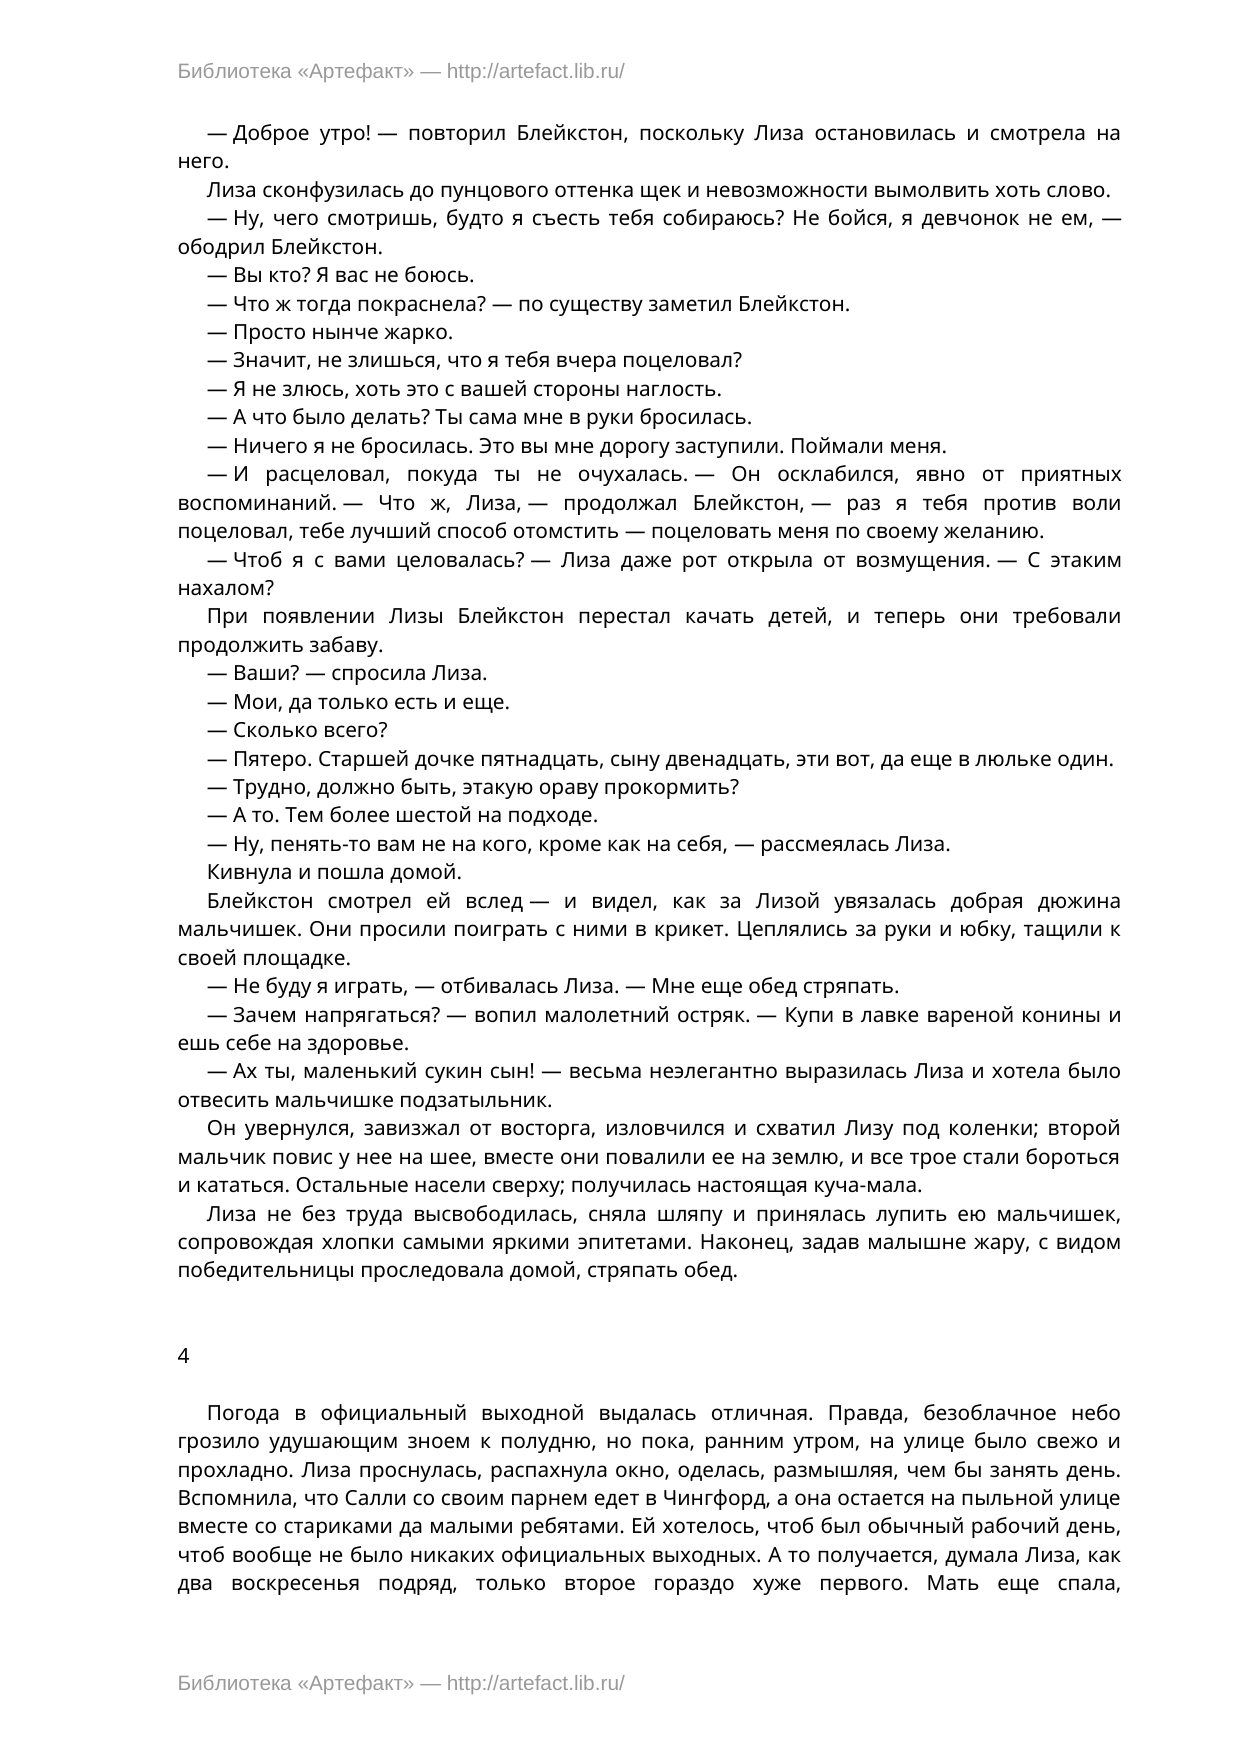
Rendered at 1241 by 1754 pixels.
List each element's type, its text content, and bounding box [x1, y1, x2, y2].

text — Не буду я играть, — отбивалась Лиза. — Мне еще обед стряпать. [177, 971, 1122, 1000]
text Лиза не без труда высвободилась, сняла шляпу и принялась лупить ею мальчишек, сопровождая хлопки самыми яркими эпитетами. Наконец, задав малышне жару, с видом победительницы проследовала домой, стряпать обед. [177, 1199, 1122, 1284]
text — Ничего я не бросилась. Это вы мне дорогу заступили. Поймали меня. [177, 431, 1122, 459]
text — Ваши? — спросила Лиза. [177, 658, 1122, 687]
text — Вы кто? Я вас не боюсь. [177, 260, 1122, 289]
text — Доброе утро! — повторил Блейкстон, поскольку Лиза остановилась и смотрела на него. [177, 118, 1122, 175]
text При появлении Лизы Блейкстон перестал качать детей, и теперь они требовали продолжить забаву. [177, 602, 1122, 658]
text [177, 1398, 1122, 1597]
text — А то. Тем более шестой на подходе. [177, 801, 1122, 829]
text Лиза сконфузилась до пунцового оттенка щек и невозможности вымолвить хоть слово. [177, 175, 1122, 203]
text Он увернулся, завизжал от восторга, изловчился и схватил Лизу под коленки; второй мальчик повис у нее на шее, вместе они повалили ее на землю, и все трое стали бороться и кататься. Остальные насели сверху; получилась настоящая куча-мала. [177, 1113, 1122, 1199]
text — Пятеро. Старшей дочке пятнадцать, сыну двенадцать, эти вот, да еще в люльке один. [177, 744, 1122, 772]
text — Ну, пенять-то вам не на кого, кроме как на себя, — рассмеялась Лиза. [177, 829, 1122, 857]
text — И расцеловал, покуда ты не очухалась. — Он осклабился, явно от приятных воспоминаний. — Что ж, Лиза, — продолжал Блейкстон, — раз я тебя против воли поцеловал, тебе лучший способ отомстить — поцеловать меня по своему желанию. [177, 459, 1122, 545]
text — Мои, да только есть и еще. [177, 687, 1122, 715]
text Блейкстон смотрел ей вслед — и видел, как за Лизой увязалась добрая дюжина мальчишек. Они просили поиграть с ними в крикет. Цеплялись за руки и юбку, тащили к своей площадке. [177, 886, 1122, 971]
text — Что ж тогда покраснела? — по существу заметил Блейкстон. [177, 289, 1122, 317]
text — Зачем напрягаться? — вопил малолетний остряк. — Купи в лавке вареной конины и ешь себе на здоровье. [177, 1000, 1122, 1057]
text — Значит, не злишься, что я тебя вчера поцеловал? [177, 346, 1122, 374]
text — Трудно, должно быть, этакую ораву прокормить? [177, 772, 1122, 801]
text — А что было делать? Ты сама мне в руки бросилась. [177, 402, 1122, 431]
text — Ну, чего смотришь, будто я съесть тебя собираюсь? Не бойся, я девчонок не ем, — ободрил Блейкстон. [177, 203, 1122, 260]
text — Ах ты, маленький сукин сын! — весьма неэлегантно выразилась Лиза и хотела было отвесить мальчишке подзатыльник. [177, 1057, 1122, 1113]
subtitle 4 [177, 1341, 1122, 1369]
text — Я не злюсь, хоть это с вашей стороны наглость. [177, 374, 1122, 402]
text — Сколько всего? [177, 715, 1122, 744]
text — Просто нынче жарко. [177, 317, 1122, 346]
text Кивнула и пошла домой. [177, 857, 1122, 886]
text — Чтоб я с вами целовалась? — Лиза даже рот открыла от возмущения. — С этаким нахалом? [177, 545, 1122, 602]
